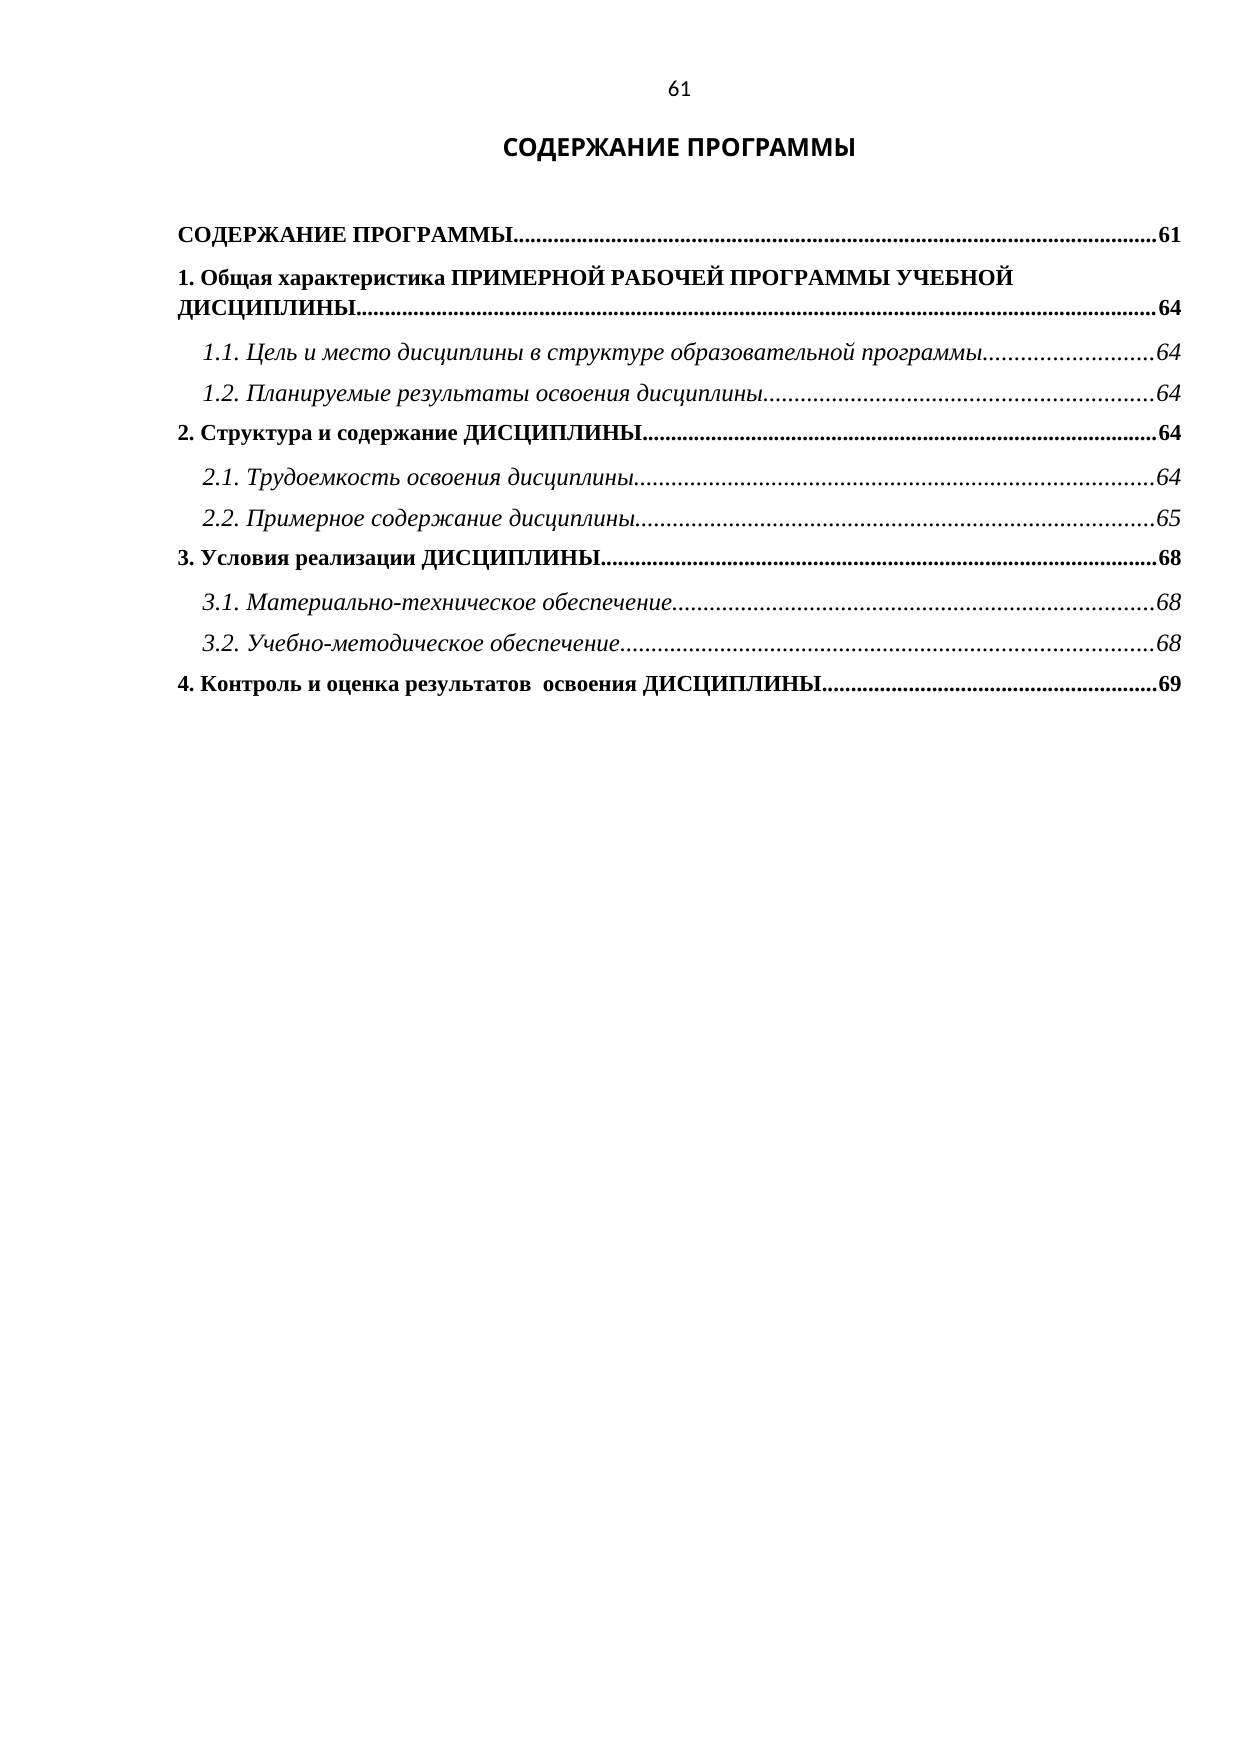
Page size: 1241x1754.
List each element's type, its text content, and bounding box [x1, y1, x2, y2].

text 4. Контроль и оценка результатов освоения ДИСЦИПЛИНЫ 69 [177, 670, 1181, 696]
text 1.1. Цель и место дисциплины в структуре образовательной программы 64 [202, 337, 1181, 366]
text 2.2. Примерное содержание дисциплины 65 [202, 503, 1181, 532]
text СОДЕРЖАНИЕ ПРОГРАММЫ 61 [177, 221, 1181, 247]
text 2.1. Трудоемкость освоения дисциплины 64 [202, 462, 1181, 491]
text 3.2. Учебно-методическое обеспечение 68 [202, 628, 1181, 657]
text СОДЕРЖАНИЕ ПРОГРАММЫ [177, 130, 1181, 164]
text 3.1. Материально-техническое обеспечение 68 [202, 587, 1181, 616]
text 1.2. Планируемые результаты освоения дисциплины 64 [202, 378, 1181, 407]
text 1. Общая характеристика ПРИМЕРНОЙ РАБОЧЕЙ ПРОГРАММЫ УЧЕБНОЙ ДИСЦИПЛИНЫ 64 [177, 264, 1181, 320]
text 2. Структура и содержание ДИСЦИПЛИНЫ 64 [177, 419, 1181, 446]
text 3. Условия реализации ДИСЦИПЛИНЫ 68 [177, 544, 1181, 571]
